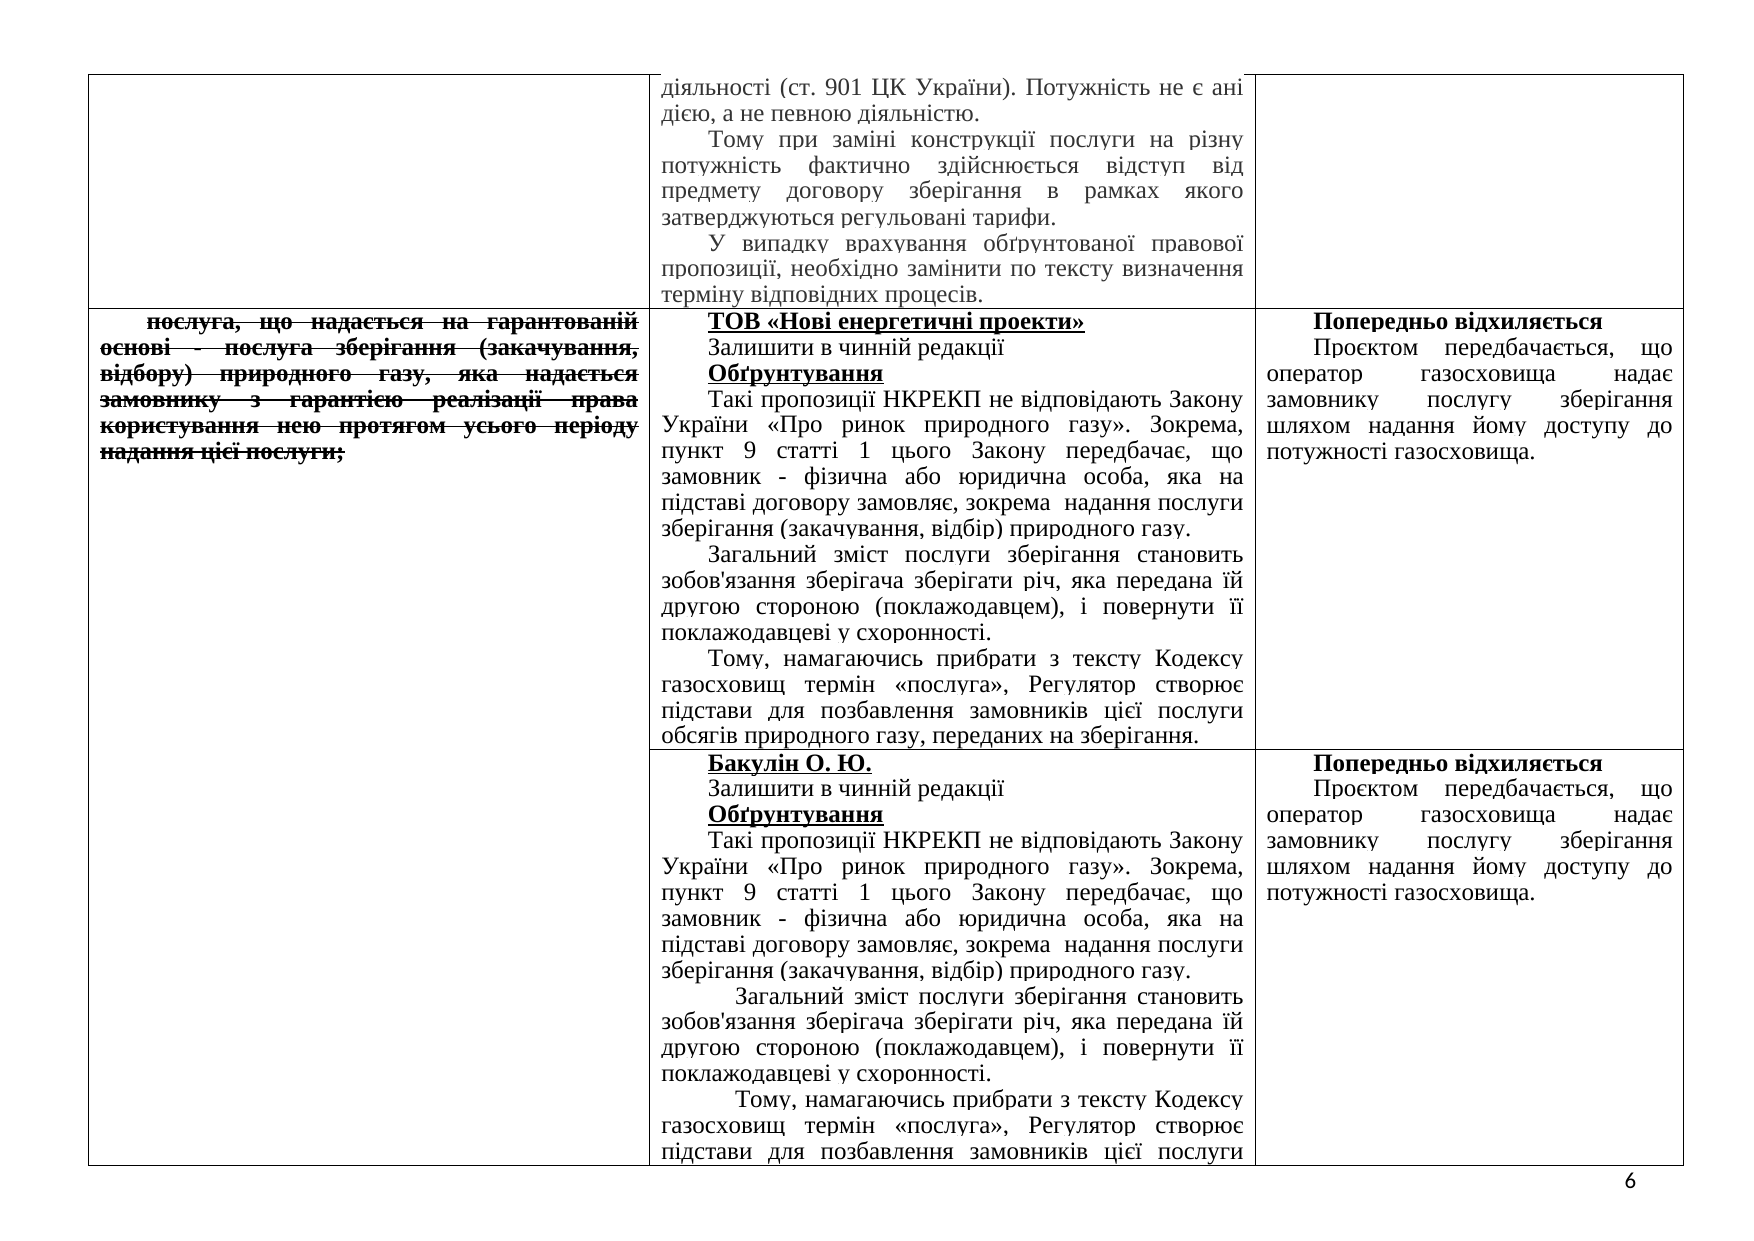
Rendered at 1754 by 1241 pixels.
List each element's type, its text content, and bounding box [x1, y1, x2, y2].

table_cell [1256, 75, 1683, 308]
table_cell послуга, що надається на гарантованій основі - послуга зберігання (закачування, відбору) природного газу, яка надається замовнику з гарантією реалізації права користування нею протягом усього періоду надання цієї послуги; [89, 309, 649, 1165]
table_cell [89, 75, 649, 308]
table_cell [1256, 750, 1683, 1165]
table_cell ТОВ «Нові енергетичні проекти» Залишити в чинній редакції Обґрунтування Такі пропозиції НКРЕКП не відповідають Закону України «Про ринок природного газу». Зокрема, пункт 9 статті 1 цього Закону передбачає, що замовник - фізична або юридична особа, яка на підставі договору замовляє, зокрема надання послуги зберігання (закачування, відбір) природного газу. Загальний зміст послуги зберігання становить зобов'язання зберігача зберігати річ, яка передана їй другою стороною (поклажодавцем), і повернути її поклажодавцеві у схоронності. Тому, намагаючись прибрати з тексту Кодексу газосховищ термін «послуга», Регулятор створює підстави для позбавлення замовників цієї послуги обсягів природного газу, переданих на зберігання. [650, 309, 1255, 749]
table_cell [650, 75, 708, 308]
